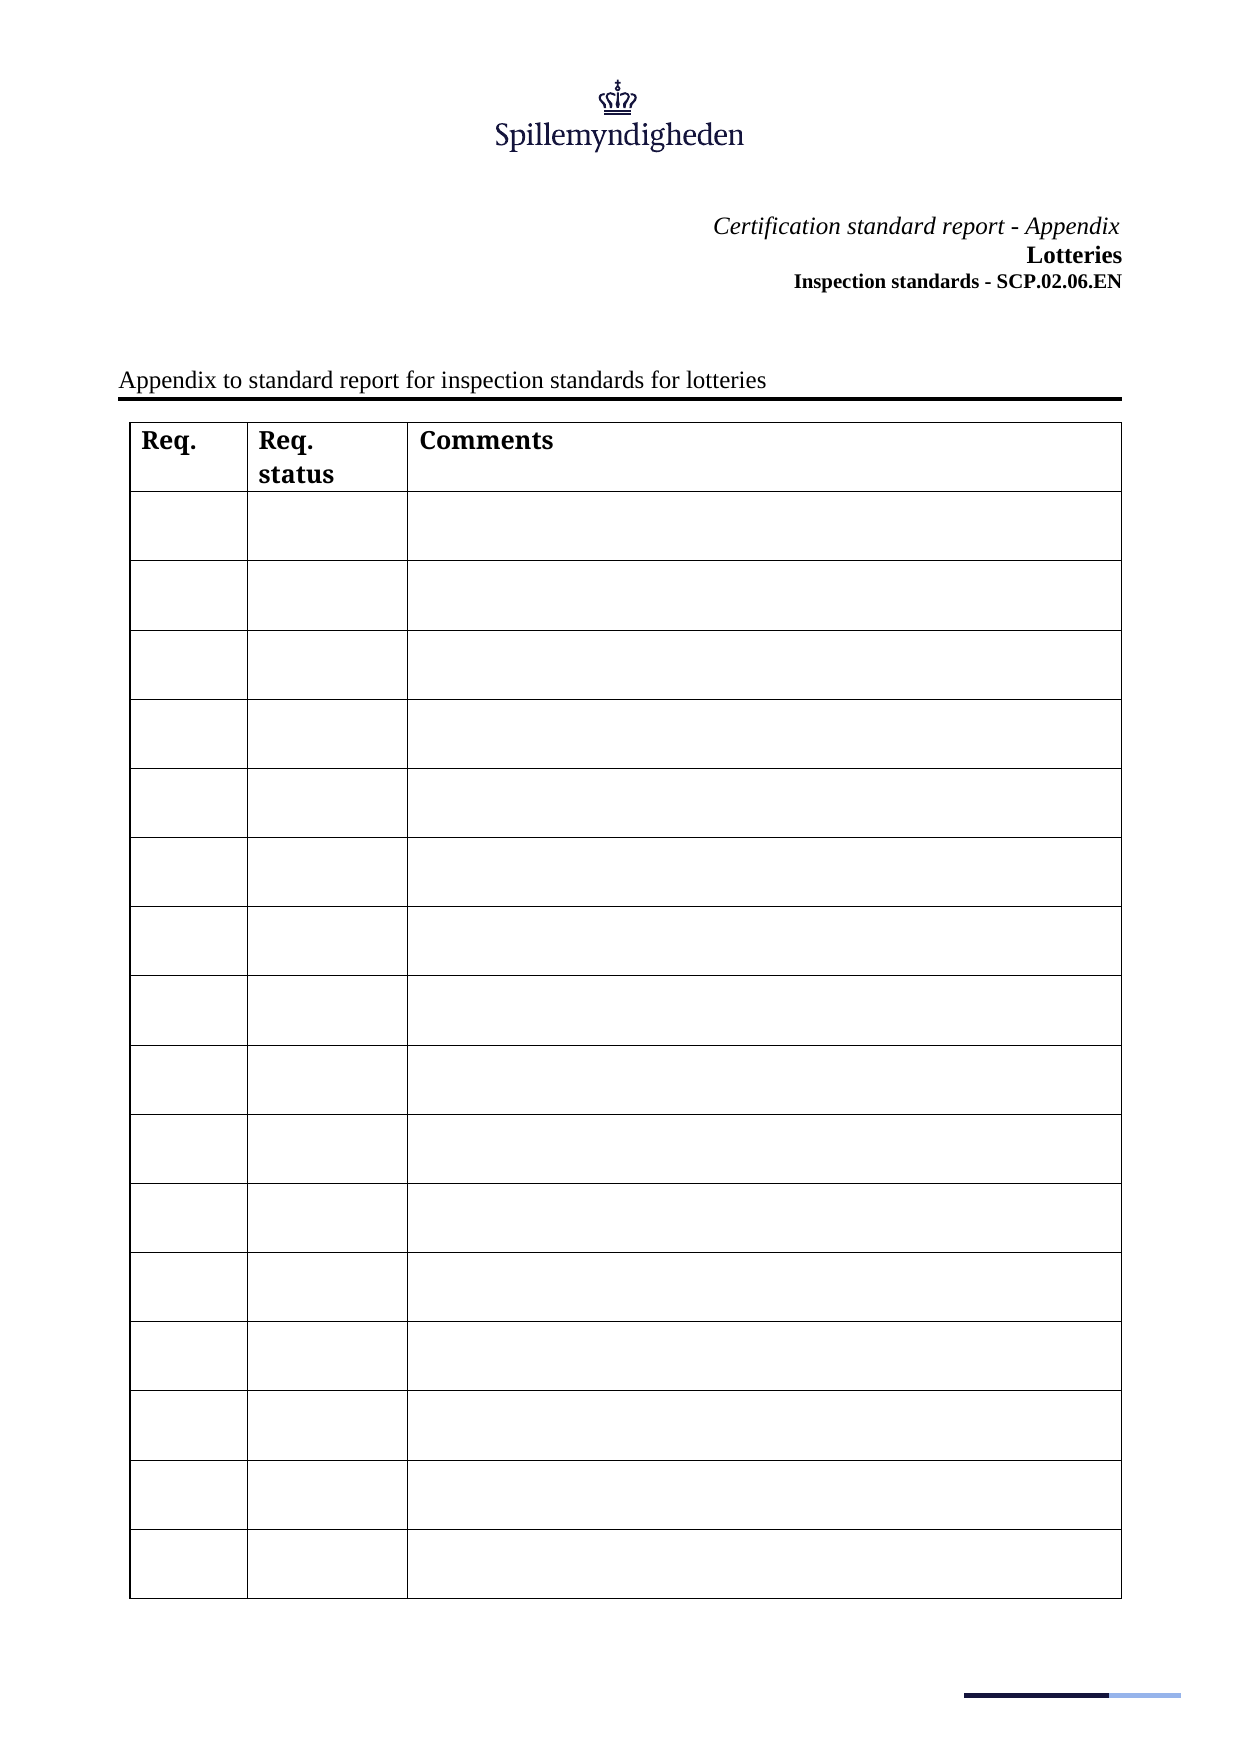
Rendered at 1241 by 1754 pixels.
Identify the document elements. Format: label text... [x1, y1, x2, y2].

table_cell [248, 700, 407, 768]
table_cell [248, 492, 407, 560]
table_cell [131, 1461, 247, 1529]
table_header Req. [131, 423, 247, 491]
table_cell [131, 1253, 247, 1321]
table_cell [131, 1322, 247, 1390]
table_cell [248, 1391, 407, 1459]
table_header Comments [408, 423, 1121, 491]
table_cell [248, 631, 407, 699]
table_cell [408, 907, 1121, 975]
table_cell [408, 1115, 1121, 1183]
table_cell [248, 838, 407, 906]
table_cell [248, 976, 407, 1044]
table_cell [408, 1253, 1121, 1321]
table_cell [248, 1530, 407, 1598]
table_cell [131, 1184, 247, 1252]
table_cell [408, 1322, 1121, 1390]
table_cell [248, 1046, 407, 1114]
text Appendix to standard report for inspection standards for lotteries [118, 366, 1122, 397]
table_cell [131, 700, 247, 768]
table_cell [131, 907, 247, 975]
table_cell [408, 1046, 1121, 1114]
table_cell [248, 561, 407, 629]
table_cell [131, 492, 247, 560]
table_cell [131, 1391, 247, 1459]
table_cell [248, 907, 407, 975]
table_cell [408, 769, 1121, 837]
text Lotteries [118, 240, 1122, 269]
table_cell [408, 838, 1121, 906]
table_cell [248, 1184, 407, 1252]
table_cell [408, 492, 1121, 560]
table_cell [248, 1115, 407, 1183]
table_cell [248, 1322, 407, 1390]
table_cell [248, 769, 407, 837]
table_cell [408, 1391, 1121, 1459]
table_cell [248, 1461, 407, 1529]
table_cell [248, 1253, 407, 1321]
table_cell [408, 1530, 1121, 1598]
table_cell [408, 631, 1121, 699]
table_cell [131, 1530, 247, 1598]
table_cell [408, 1184, 1121, 1252]
table_cell [131, 838, 247, 906]
text Certification standard report - Appendix [118, 211, 1122, 240]
table_header Req. status [248, 423, 407, 491]
table_cell [408, 976, 1121, 1044]
table_cell [131, 561, 247, 629]
table_cell [131, 631, 247, 699]
table_cell [131, 769, 247, 837]
table_cell [408, 700, 1121, 768]
table_cell [131, 1046, 247, 1114]
table_cell [408, 561, 1121, 629]
table_cell [131, 976, 247, 1044]
table_cell [408, 1461, 1121, 1529]
text Inspection standards - SCP.02.06.EN [118, 269, 1122, 293]
table_cell [131, 1115, 247, 1183]
